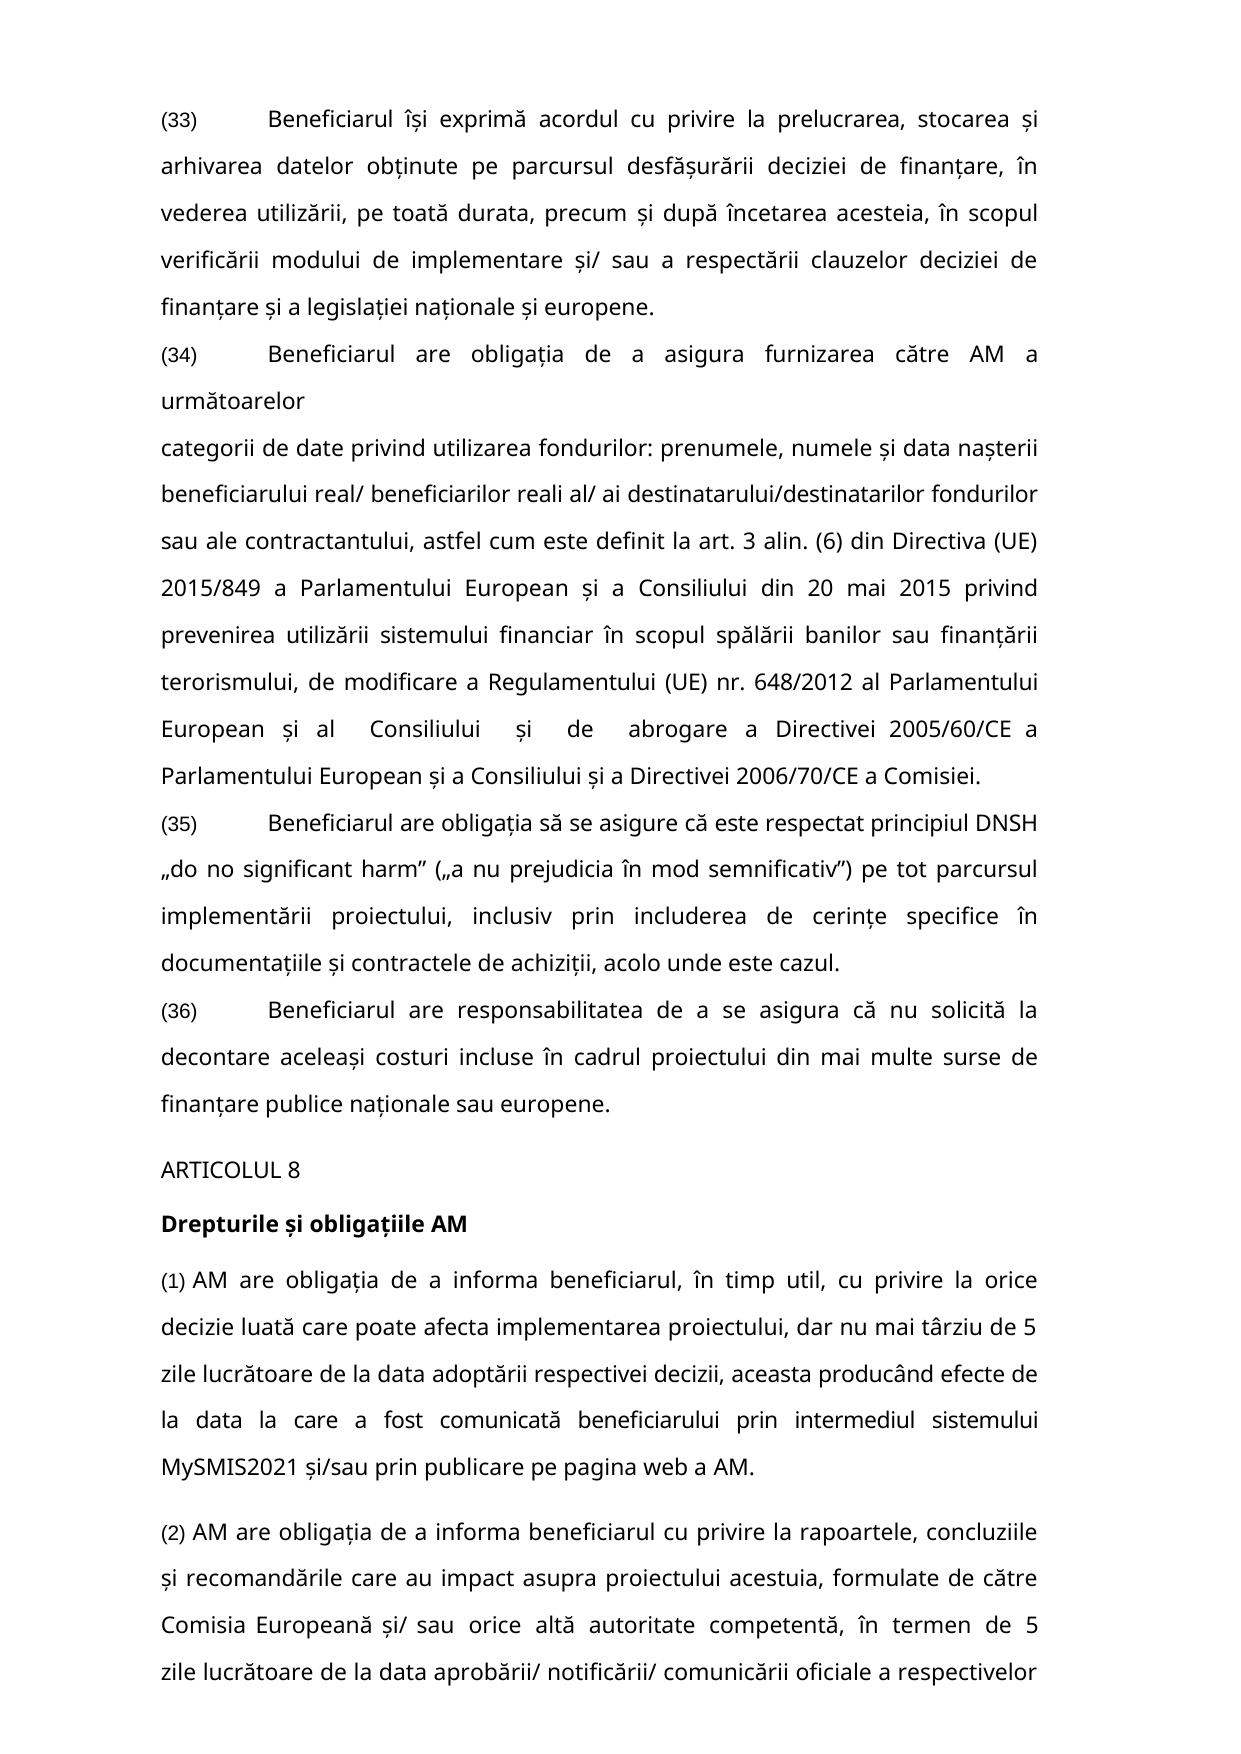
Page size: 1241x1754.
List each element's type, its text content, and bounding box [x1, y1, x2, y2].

list AM are obligația de a informa beneficiarul, în timp util, cu privire la orice decizie luată care poate afecta implementarea proiectului, dar nu mai târziu de 5 zile lucrătoare de la data adoptării respectivei decizii, aceasta producând efecte de la data la care a fost comunicată beneficiarului prin intermediul sistemului MySMIS2021 și/sau prin publicare pe pagina web a AM. [161, 1264, 1038, 1483]
list Beneficiarul are obligația să se asigure că este respectat principiul DNSH „do no significant harm” („a nu prejudicia în mod semnificativ”) pe tot parcursul implementării proiectului, inclusiv prin includerea de cerințe specifice în documentațiile și contractele de achiziții, acolo unde este cazul. [161, 807, 1038, 978]
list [161, 1516, 1038, 1687]
text ARTICOLUL 8 [161, 1154, 1038, 1185]
list Beneficiarul are responsabilitatea de a se asigura că nu solicită la decontare aceleași costuri incluse în cadrul proiectului din mai multe surse de finanțare publice naționale sau europene. [161, 994, 1038, 1119]
list categorii de date privind utilizarea fondurilor: prenumele, numele și data nașterii beneficiarului real/ beneficiarilor reali al/ ai destinatarului/destinatarilor fondurilor sau ale contractantului, astfel cum este definit la art. 3 alin. (6) din Directiva (UE) 2015/849 a Parlamentului European și a Consiliului din 20 mai 2015 privind prevenirea utilizării sistemului financiar în scopul spălării banilor sau finanțării terorismului, de modificare a Regulamentului (UE) nr. 648/2012 al Parlamentului European și al Consiliului și de abrogare a Directivei 2005/60/CE a Parlamentului European și a Consiliului și a Directivei 2006/70/CE a Comisiei. [161, 432, 1038, 791]
list Beneficiarul își exprimă acordul cu privire la prelucrarea, stocarea și arhivarea datelor obținute pe parcursul desfășurării deciziei de finanțare, în vederea utilizării, pe toată durata, precum și după încetarea acesteia, în scopul verificării modului de implementare și/ sau a respectării clauzelor deciziei de finanțare și a legislației naționale și europene. [161, 103, 1038, 322]
text Drepturile și obligațiile AM [161, 1208, 1038, 1239]
list Beneficiarul are obligația de a asigura furnizarea către AM a următoarelor [161, 338, 1038, 416]
